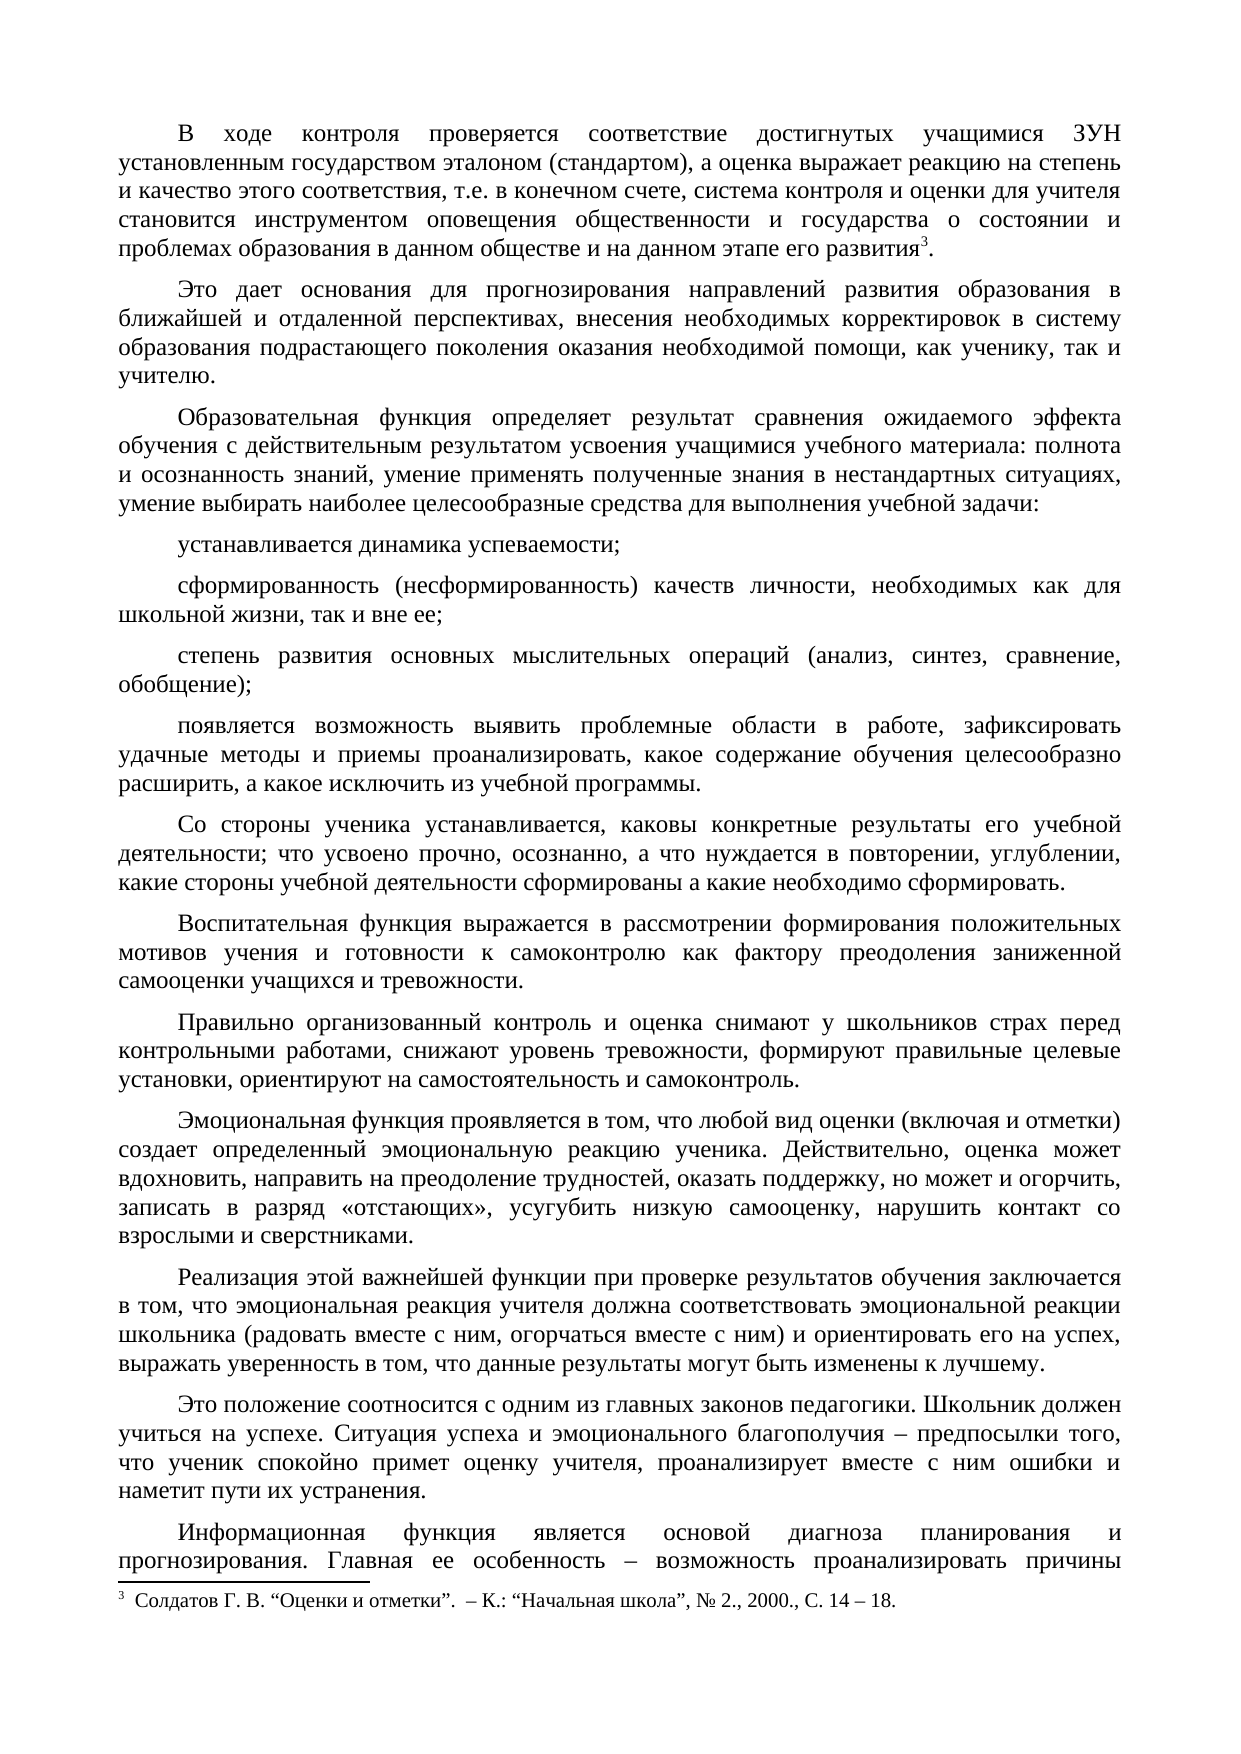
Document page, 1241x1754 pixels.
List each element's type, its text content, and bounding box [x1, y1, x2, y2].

text Воспитательная функция выражается в рассмотрении формирования положительных мотивов учения и готовности к самоконтролю как фактору преодоления заниженной самооценки учащихся и тревожности. [118, 908, 1122, 994]
text В ходе контроля проверяется соответствие достигнутых учащимися ЗУН установленным государством эталоном (стандартом), а оценка выражает реакцию на степень и качество этого соответствия, т.е. в конечном счете, система контроля и оценки для учителя становится инструментом оповещения общественности и государства о состоянии и проблемах образования в данном обществе и на данном этапе его развития. [118, 118, 1122, 262]
text Эмоциональная функция проявляется в том, что любой вид оценки (включая и отметки) создает определенный эмоциональную реакцию ученика. Действительно, оценка может вдохновить, направить на преодоление трудностей, оказать поддержку, но может и огорчить, записать в разряд «отстающих», усугубить низкую самооценку, нарушить контакт со взрослыми и сверстниками. [118, 1106, 1122, 1249]
text степень развития основных мыслительных операций (анализ, синтез, сравнение, обобщение); [118, 641, 1122, 698]
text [118, 1517, 1122, 1574]
text сформированность (несформированность) качеств личности, необходимых как для школьной жизни, так и вне ее; [118, 571, 1122, 628]
text Реализация этой важнейшей функции при проверке результатов обучения заключается в том, что эмоциональная реакция учителя должна соответствовать эмоциональной реакции школьника (радовать вместе с ним, огорчаться вместе с ним) и ориентировать его на успех, выражать уверенность в том, что данные результаты могут быть изменены к лучшему. [118, 1262, 1122, 1377]
text Со стороны ученика устанавливается, каковы конкретные результаты его учебной деятельности; что усвоено прочно, осознанно, а что нуждается в повторении, углублении, какие стороны учебной деятельности сформированы а какие необходимо сформировать. [118, 809, 1122, 896]
text Правильно организованный контроль и оценка снимают у школьников страх перед контрольными работами, снижают уровень тревожности, формируют правильные целевые установки, ориентируют на самостоятельность и самоконтроль. [118, 1007, 1122, 1093]
text устанавливается динамика успеваемости; [118, 529, 1122, 558]
text появляется возможность выявить проблемные области в работе, зафиксировать удачные методы и приемы проанализировать, какое содержание обучения целесообразно расширить, а какое исключить из учебной программы. [118, 711, 1122, 797]
text Это дает основания для прогнозирования направлений развития образования в ближайшей и отдаленной перспективах, внесения необходимых корректировок в систему образования подрастающего поколения оказания необходимой помощи, как ученику, так и учителю. [118, 274, 1122, 389]
text Образовательная функция определяет результат сравнения ожидаемого эффекта обучения с действительным результатом усвоения учащимися учебного материала: полнота и осознанность знаний, умение применять полученные знания в нестандартных ситуациях, умение выбирать наиболее целесообразные средства для выполнения учебной задачи: [118, 402, 1122, 517]
text Это положение соотносится с одним из главных законов педагогики. Школьник должен учиться на успехе. Ситуация успеха и эмоционального благополучия – предпосылки того, что ученик спокойно примет оценку учителя, проанализирует вместе с ним ошибки и наметит пути их устранения. [118, 1389, 1122, 1504]
